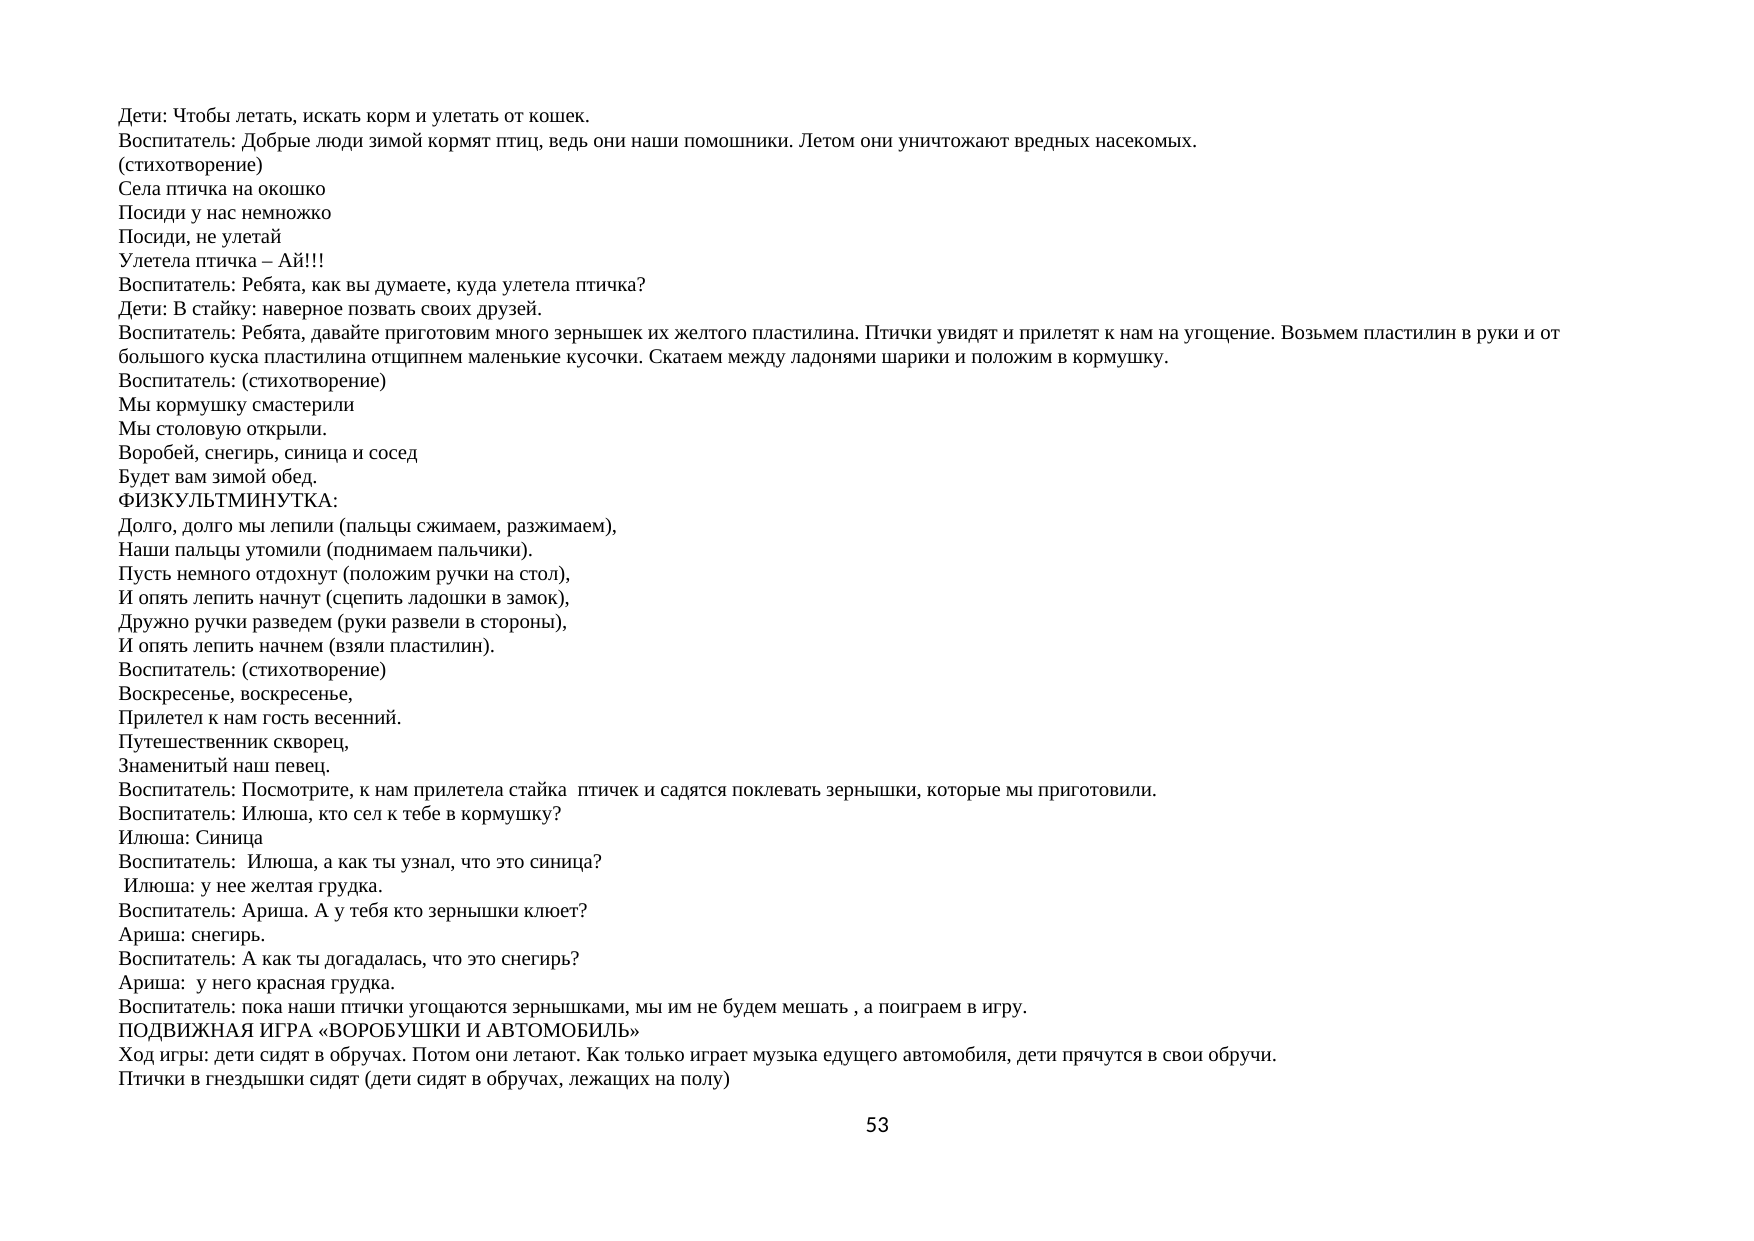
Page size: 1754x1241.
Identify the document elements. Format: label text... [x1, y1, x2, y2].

text Улетела птичка – Ай!!! [118, 248, 1636, 272]
text Воспитатель: Илюша, а как ты узнал, что это синица? [118, 849, 1636, 873]
text Воспитатель: Ребята, давайте приготовим много зернышек их желтого пластилина. Птички увидят и прилетят к нам на угощение. Возьмем пластилин в руки и от большого куска пластилина отщипнем маленькие кусочки. Скатаем между ладонями шарики и положим в кормушку. [118, 320, 1636, 368]
text Воспитатель: Ребята, как вы думаете, куда улетела птичка? [118, 272, 1636, 296]
text Посиди, не улетай [118, 224, 1636, 248]
text Воспитатель: Ариша. А у тебя кто зернышки клюет? [118, 897, 1636, 922]
text Знаменитый наш певец. [118, 753, 1636, 777]
text И опять лепить начнут (сцепить ладошки в замок), [118, 585, 1636, 609]
text Дружно ручки разведем (руки развели в стороны), [118, 609, 1636, 633]
text Прилетел к нам гость весенний. [118, 705, 1636, 729]
text Воспитатель: А как ты догадалась, что это снегирь? [118, 946, 1636, 970]
text Ход игры: дети сидят в обручах. Потом они летают. Как только играет музыка едущего автомобиля, дети прячутся в свои обручи. [118, 1042, 1636, 1066]
text Мы кормушку смастерили [118, 392, 1636, 416]
text Пусть немного отдохнут (положим ручки на стол), [118, 561, 1636, 585]
text Путешественник скворец, [118, 729, 1636, 753]
text Воробей, снегирь, синица и сосед [118, 440, 1636, 464]
text Будет вам зимой обед. [118, 464, 1636, 488]
text Илюша: Синица [118, 825, 1636, 849]
text Долго, долго мы лепили (пальцы сжимаем, разжимаем), [118, 512, 1636, 537]
text Дети: Чтобы летать, искать корм и улетать от кошек. [118, 103, 1636, 127]
text (стихотворение) [118, 152, 1636, 176]
text Птички в гнездышки сидят (дети сидят в обручах, лежащих на полу) [118, 1066, 1636, 1090]
text И опять лепить начнем (взяли пластилин). [118, 633, 1636, 657]
text Воспитатель: Посмотрите, к нам прилетела стайка птичек и садятся поклевать зернышки, которые мы приготовили. [118, 777, 1636, 801]
text Посиди у нас немножко [118, 200, 1636, 224]
text Ариша: снегирь. [118, 922, 1636, 946]
text Воскресенье, воскресенье, [118, 681, 1636, 705]
text Наши пальцы утомили (поднимаем пальчики). [118, 537, 1636, 561]
text ФИЗКУЛЬТМИНУТКА: [118, 488, 1636, 512]
text ПОДВИЖНАЯ ИГРА «ВОРОБУШКИ И АВТОМОБИЛЬ» [118, 1018, 1636, 1042]
text Ариша: у него красная грудка. [118, 970, 1636, 994]
text Воспитатель: (стихотворение) [118, 657, 1636, 681]
text Воспитатель: Добрые люди зимой кормят птиц, ведь они наши помошники. Летом они уничтожают вредных насекомых. [118, 127, 1636, 152]
text Воспитатель: Илюша, кто сел к тебе в кормушку? [118, 801, 1636, 825]
text Дети: В стайку: наверное позвать своих друзей. [118, 296, 1636, 320]
text Воспитатель: пока наши птички угощаются зернышками, мы им не будем мешать , а поиграем в игру. [118, 994, 1636, 1018]
text Села птичка на окошко [118, 176, 1636, 200]
text Воспитатель: (стихотворение) [118, 368, 1636, 392]
text Мы столовую открыли. [118, 416, 1636, 440]
text Илюша: у нее желтая грудка. [118, 873, 1636, 897]
